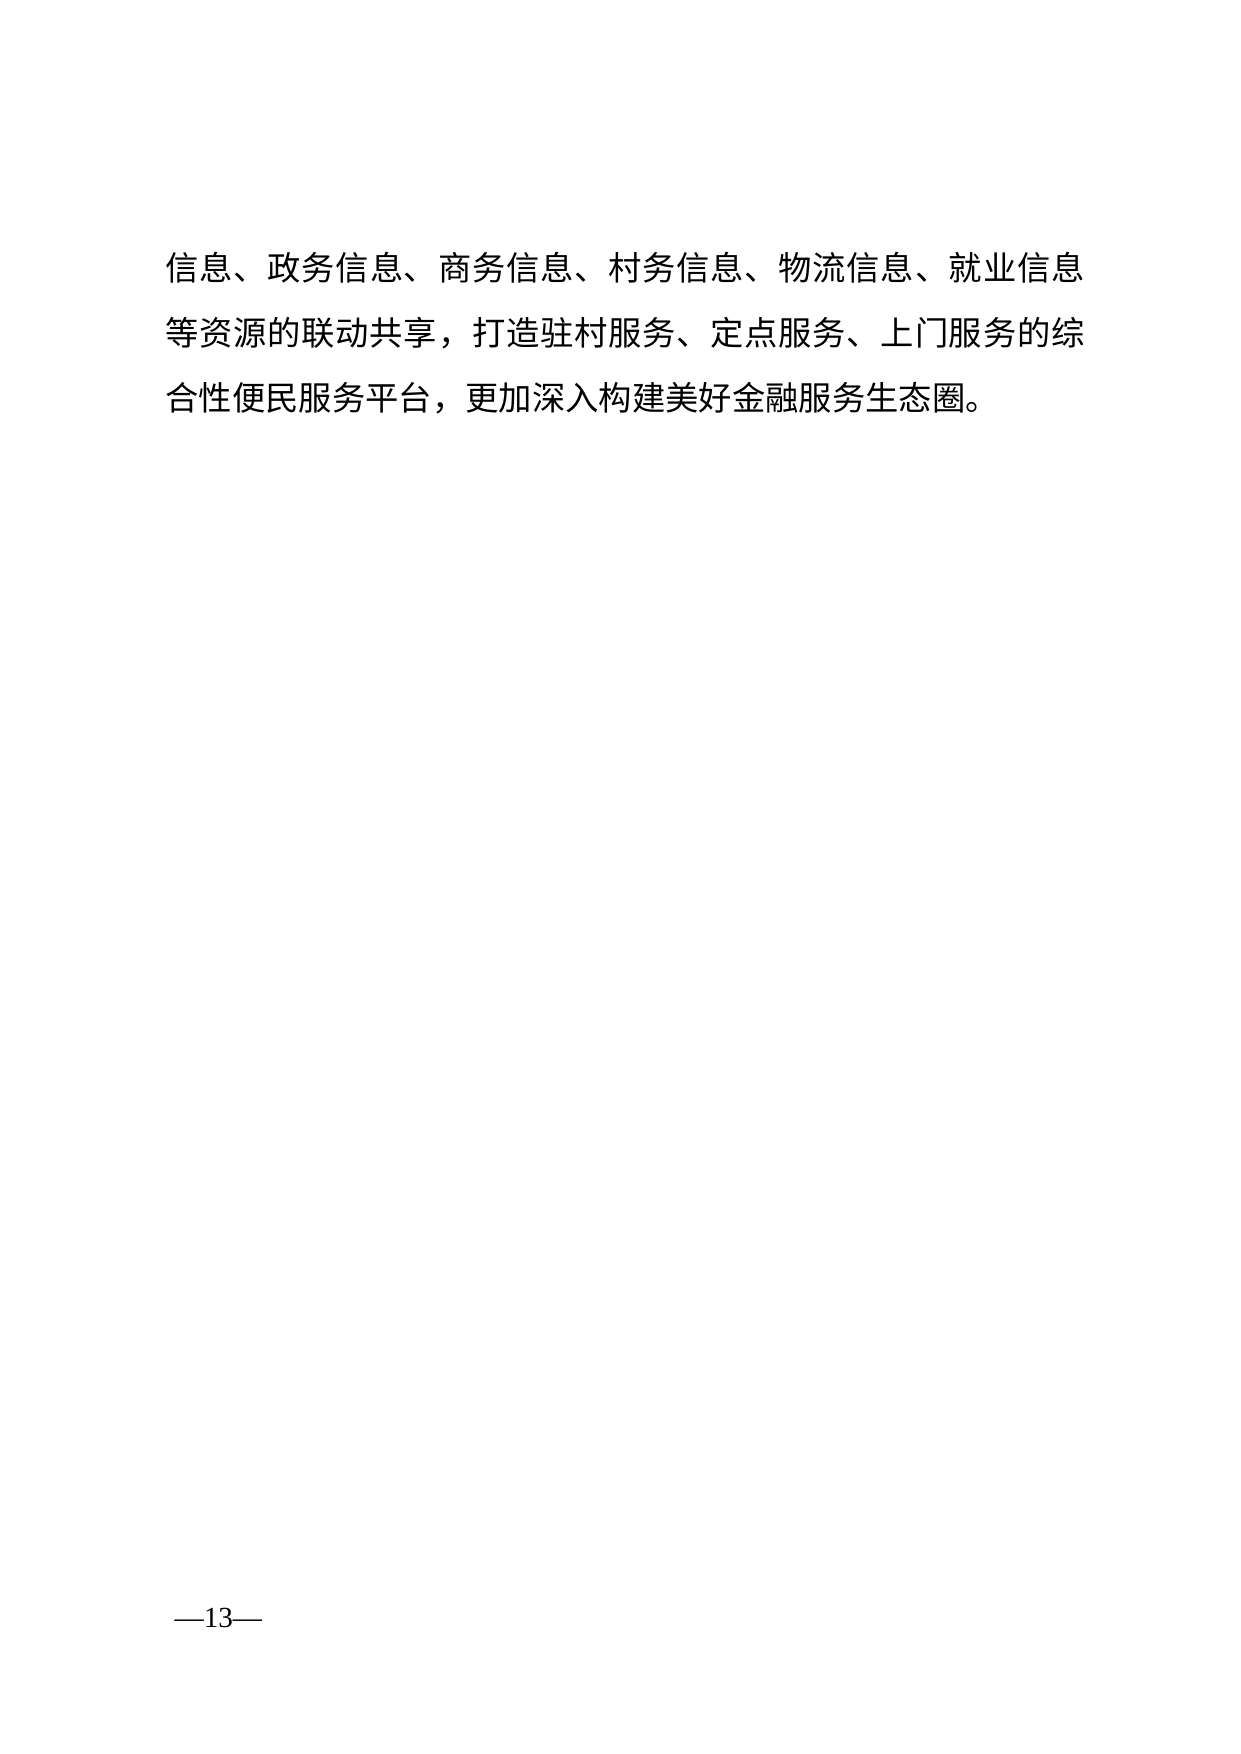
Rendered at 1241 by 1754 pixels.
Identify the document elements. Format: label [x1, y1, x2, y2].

text [165, 233, 1087, 428]
